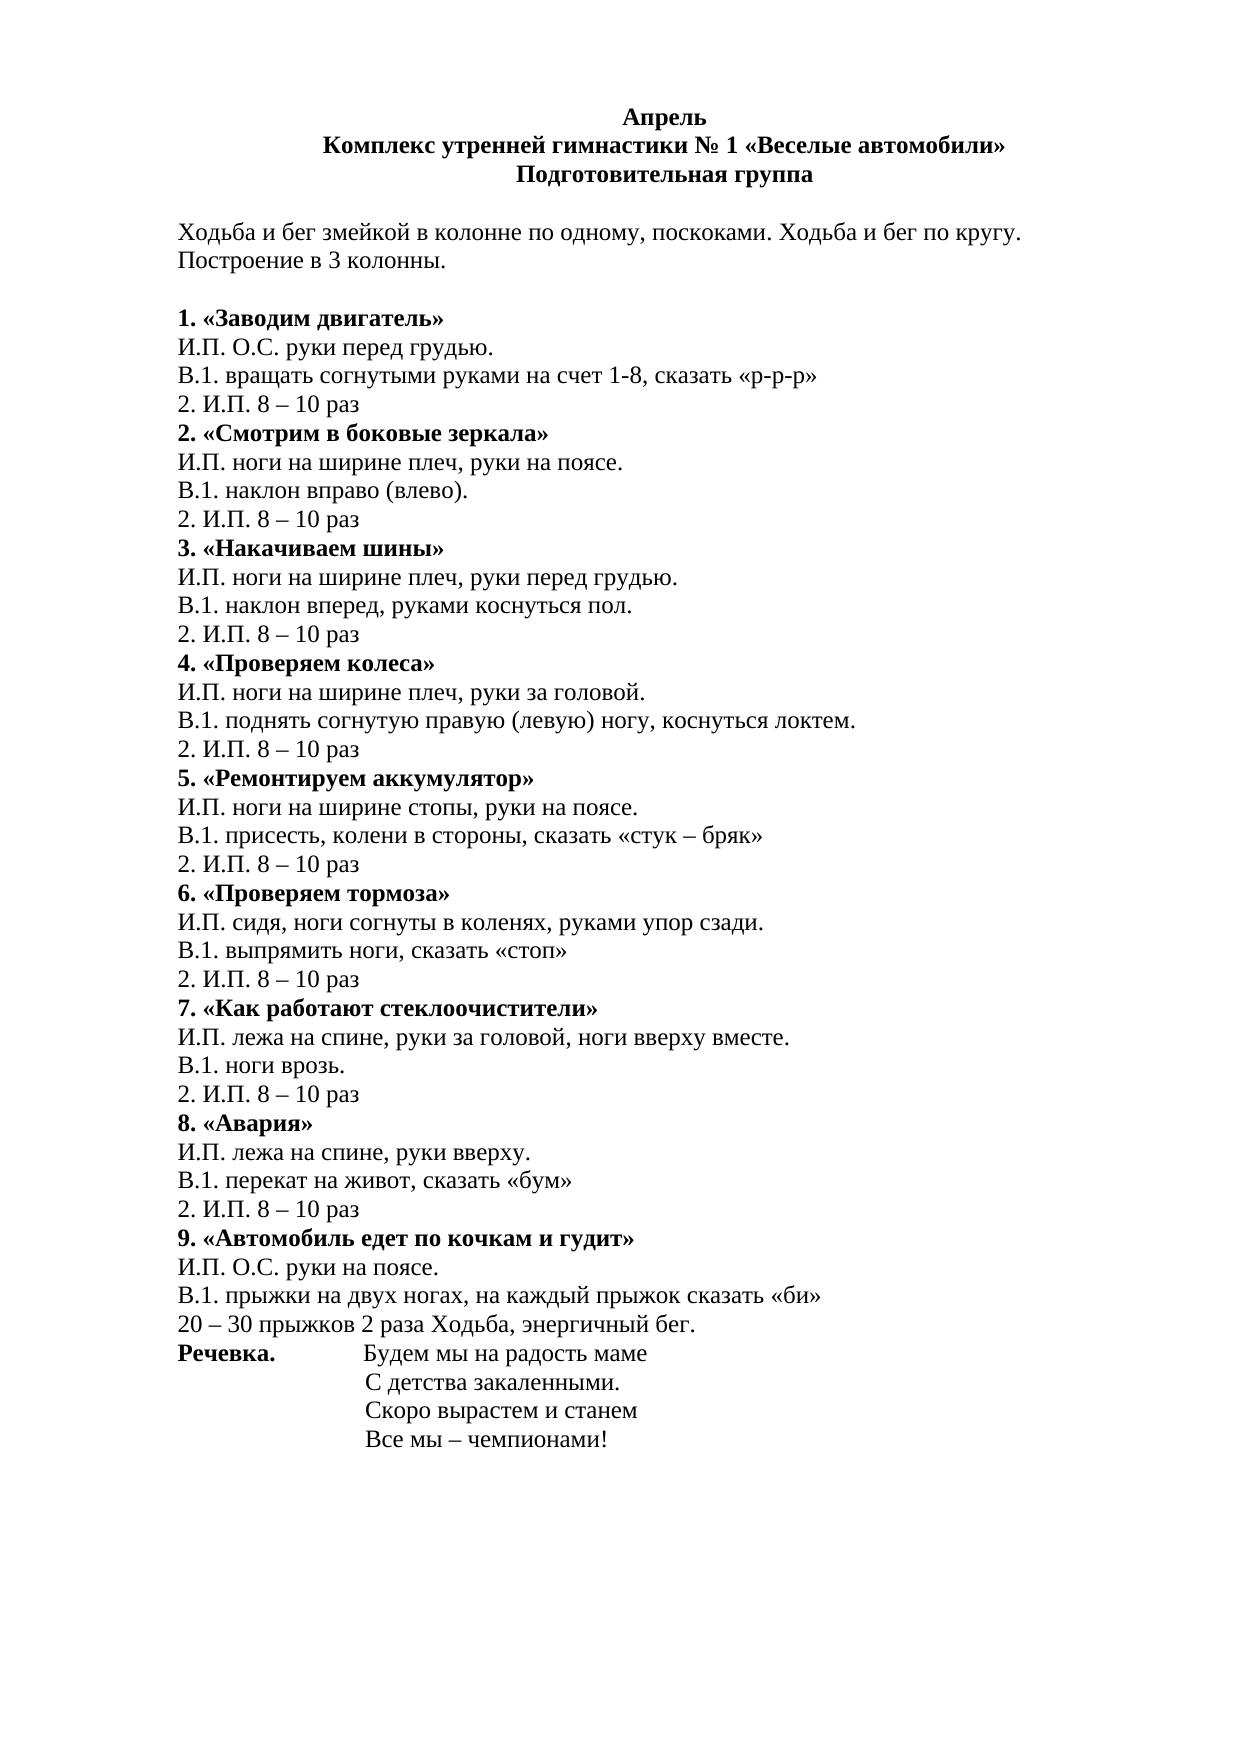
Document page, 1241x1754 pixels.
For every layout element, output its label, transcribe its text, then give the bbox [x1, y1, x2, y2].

text В.1. наклон вперед, руками коснуться пол. [177, 591, 1152, 619]
text 2. И.П. 8 – 10 раз [177, 734, 1152, 763]
text В.1. ноги врозь. [177, 1051, 1152, 1079]
text В.1. поднять согнутую правую (левую) ногу, коснуться локтем. [177, 706, 1152, 734]
text В.1. присесть, колени в стороны, сказать «стук – бряк» [177, 821, 1152, 849]
text В.1. наклон вправо (влево). [177, 476, 1152, 504]
text 9. «Автомобиль едет по кочкам и гудит» [177, 1223, 1152, 1252]
text И.П. О.С. руки перед грудью. [177, 332, 1152, 361]
text 8. «Авария» [177, 1108, 1152, 1137]
text Речевка. Будем мы на радость маме [177, 1338, 1152, 1367]
text В.1. вращать согнутыми руками на счет 1-8, сказать «р-р-р» [177, 361, 1152, 389]
text 4. «Проверяем колеса» [177, 648, 1152, 677]
text И.П. сидя, ноги согнуты в коленях, руками упор сзади. [177, 907, 1152, 936]
text 6. «Проверяем тормоза» [177, 878, 1152, 907]
text 2. И.П. 8 – 10 раз [177, 619, 1152, 648]
text Апрель [177, 102, 1152, 131]
text Ходьба и бег змейкой в колонне по одному, поскоками. Ходьба и бег по кругу. Построение в 3 колонны. [177, 217, 1152, 274]
text 2. «Смотрим в боковые зеркала» [177, 418, 1152, 447]
text 2. И.П. 8 – 10 раз [177, 964, 1152, 993]
text 1. «Заводим двигатель» [177, 303, 1152, 332]
text И.П. О.С. руки на поясе. [177, 1252, 1152, 1281]
text 5. «Ремонтируем аккумулятор» [177, 763, 1152, 792]
text С детства закаленными. [177, 1367, 1152, 1396]
text И.П. ноги на ширине стопы, руки на поясе. [177, 792, 1152, 821]
text 2. И.П. 8 – 10 раз [177, 1079, 1152, 1108]
text Скоро вырастем и станем [177, 1396, 1152, 1424]
text В.1. выпрямить ноги, сказать «стоп» [177, 936, 1152, 964]
text И.П. ноги на ширине плеч, руки за головой. [177, 677, 1152, 706]
text 3. «Накачиваем шины» [177, 533, 1152, 562]
text 7. «Как работают стеклоочистители» [177, 993, 1152, 1022]
text И.П. ноги на ширине плеч, руки на поясе. [177, 447, 1152, 476]
text Комплекс утренней гимнастики № 1 «Веселые автомобили» [177, 131, 1152, 159]
text 2. И.П. 8 – 10 раз [177, 504, 1152, 533]
text В.1. перекат на живот, сказать «бум» [177, 1166, 1152, 1194]
text Подготовительная группа [177, 159, 1152, 188]
text И.П. лежа на спине, руки вверху. [177, 1137, 1152, 1166]
text 2. И.П. 8 – 10 раз [177, 849, 1152, 878]
text 20 – 30 прыжков 2 раза Ходьба, энергичный бег. [177, 1309, 1152, 1338]
text 2. И.П. 8 – 10 раз [177, 389, 1152, 418]
text В.1. прыжки на двух ногах, на каждый прыжок сказать «би» [177, 1281, 1152, 1309]
text И.П. лежа на спине, руки за головой, ноги вверху вместе. [177, 1022, 1152, 1051]
text 2. И.П. 8 – 10 раз [177, 1194, 1152, 1223]
text И.П. ноги на ширине плеч, руки перед грудью. [177, 562, 1152, 591]
text Все мы – чемпионами! [177, 1424, 1152, 1453]
